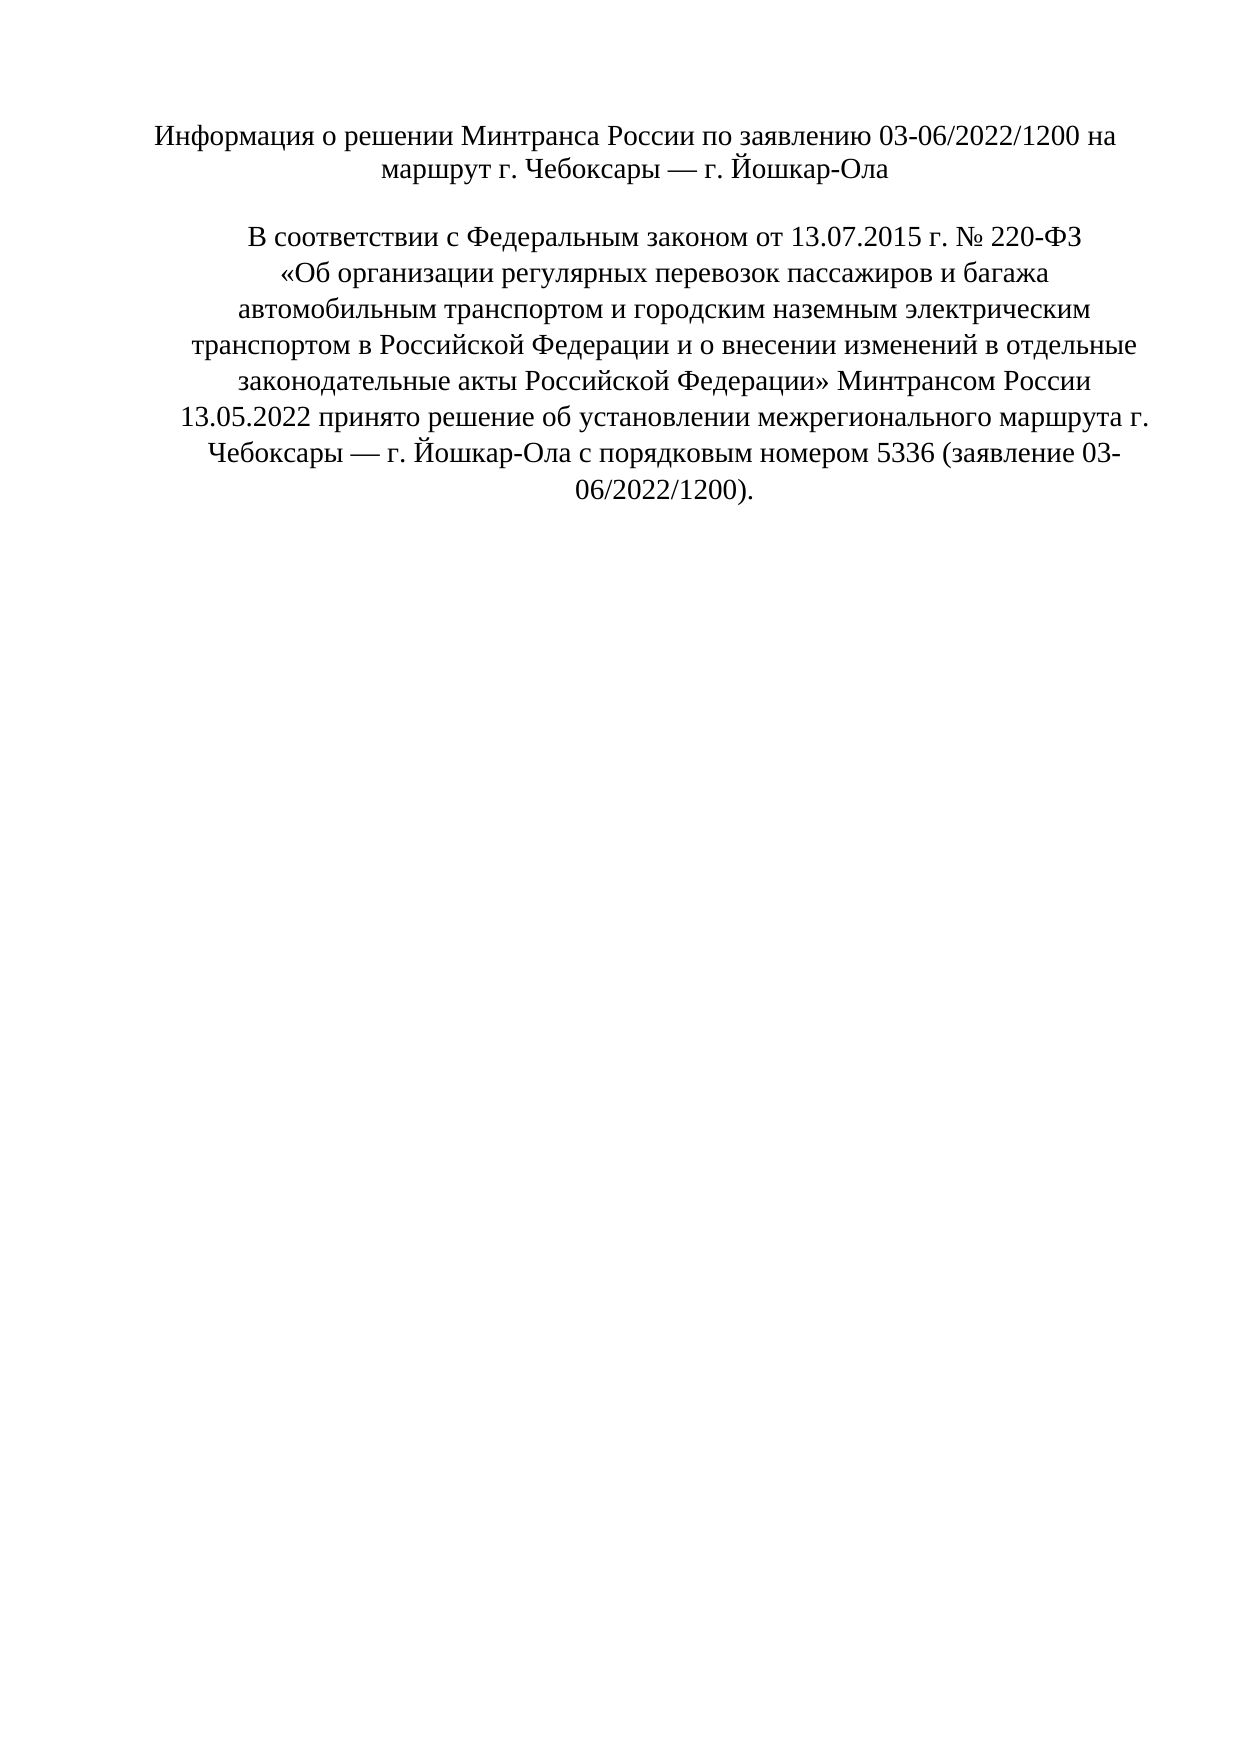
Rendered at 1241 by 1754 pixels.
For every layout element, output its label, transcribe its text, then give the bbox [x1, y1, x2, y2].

text Информация о решении Минтранса России по заявлению 03-06/2022/1200 на маршрут г. Чебоксары — г. Йошкар-Ола [118, 118, 1152, 185]
text В соответствии с Федеральным законом от 13.07.2015 г. № 220-ФЗ «Об организации регулярных перевозок пассажиров и багажа автомобильным транспортом и городским наземным электрическим транспортом в Российской Федерации и о внесении изменений в отдельные законодательные акты Российской Федерации» Минтрансом России 13.05.2022 принято решение об установлении межрегионального маршрута г. Чебоксары — г. Йошкар-Ола с порядковым номером 5336 (заявление 03-06/2022/1200). [177, 219, 1152, 505]
